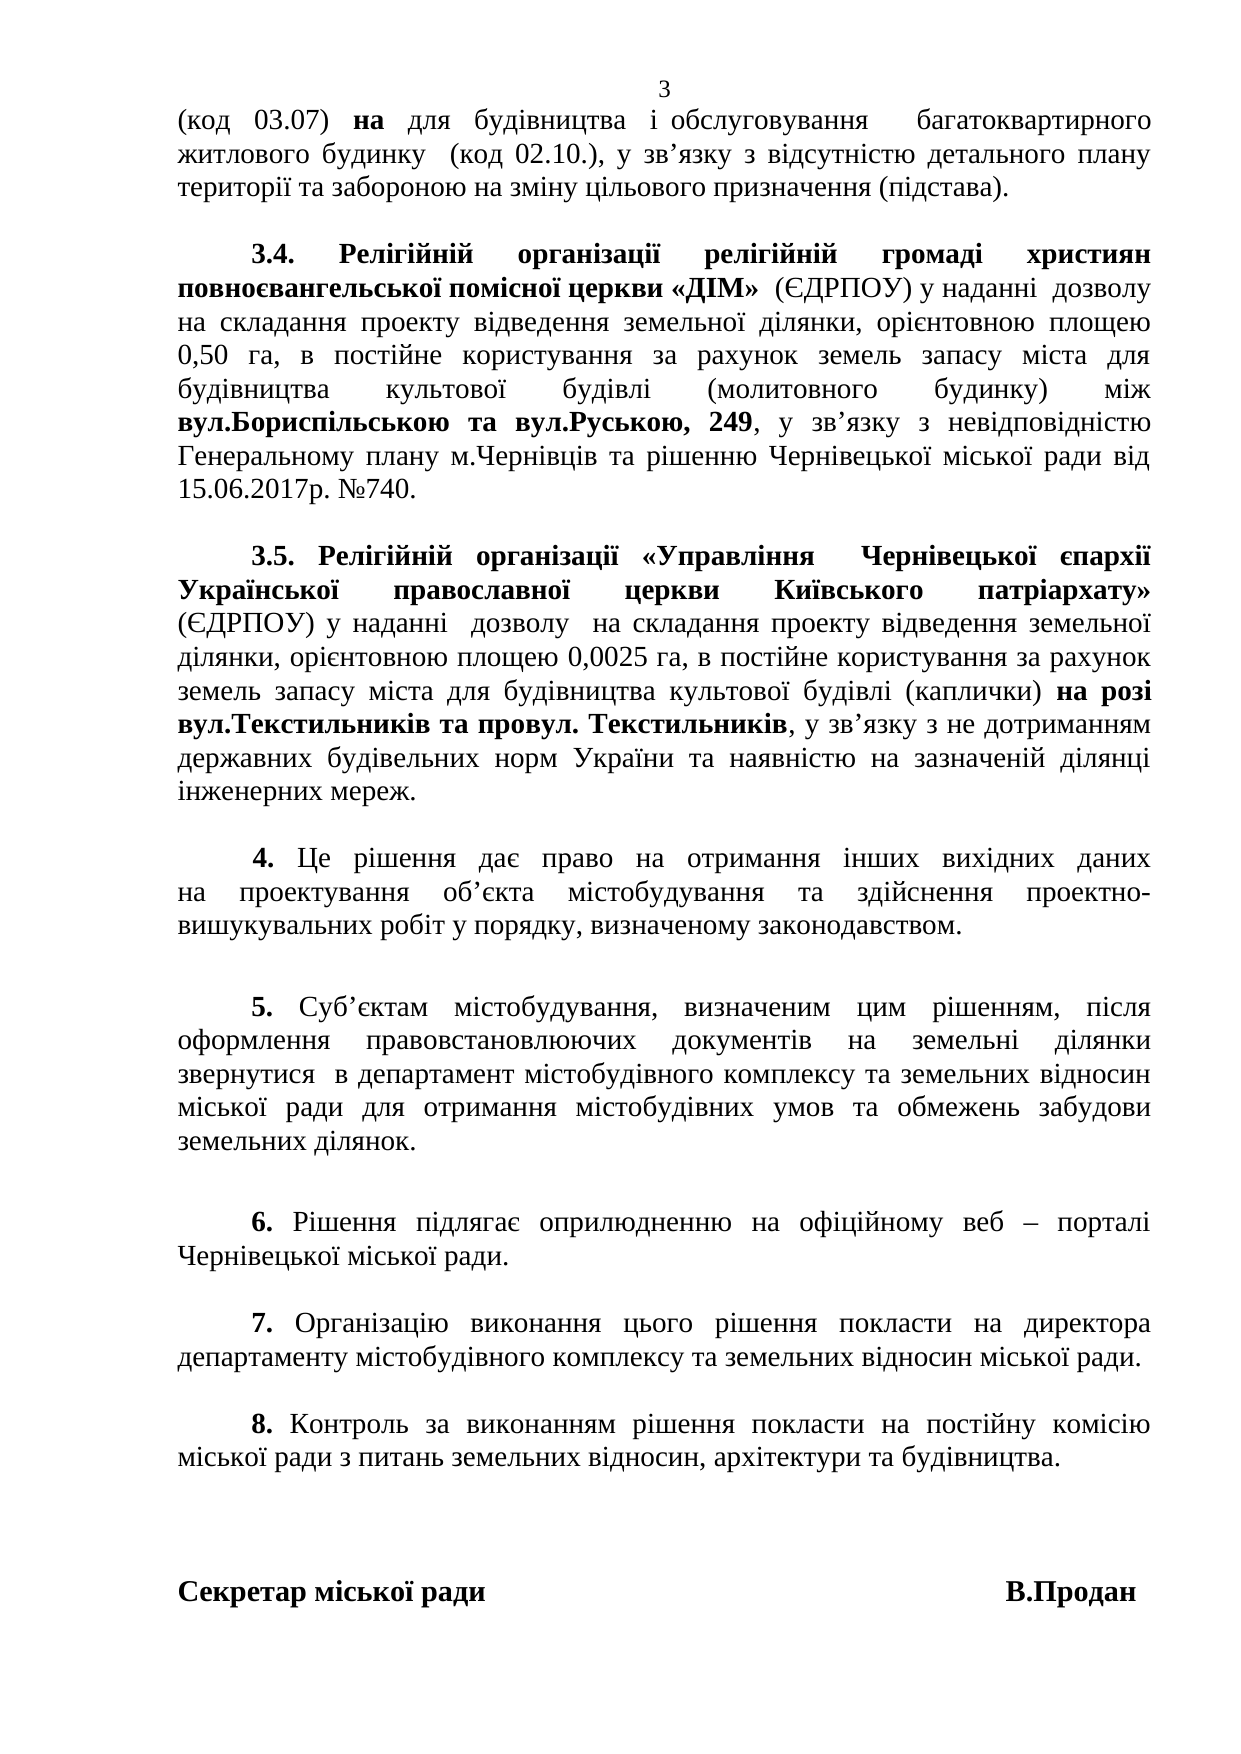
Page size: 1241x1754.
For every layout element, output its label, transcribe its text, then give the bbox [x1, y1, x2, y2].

text 3.4. Релігійній організації релігійній громаді християн повноєвангельської помісної церкви «ДІМ» (ЄДРПОУ) у наданні дозволу на складання проекту відведення земельної ділянки, орієнтовною площею 0,50 га, в постійне користування за рахунок земель запасу міста для будівництва культової будівлі (молитовного будинку) між вул.Бориспільською та вул.Руською, 249, у зв’язку з невідповідністю Генеральному плану м.Чернівців та рішенню Чернівецької міської ради від 15.06.2017р. №740. [177, 237, 1152, 505]
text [177, 102, 1152, 203]
text 3.5. Релігійній організації «Управління Чернівецької єпархії Української православної церкви Київського патріархату» (ЄДРПОУ) у наданні дозволу на складання проекту відведення земельної ділянки, орієнтовною площею 0,0025 га, в постійне користування за рахунок земель запасу міста для будівництва культової будівлі (каплички) на розі вул.Текстильників та провул. Текстильників, у зв’язку з не дотриманням державних будівельних норм України та наявністю на зазначеній ділянці інженерних мереж. [177, 538, 1152, 807]
text 8. Контроль за виконанням рішення покласти на постійну комісію міської ради з питань земельних відносин, архітектури та будівництва. [177, 1406, 1152, 1473]
text Секретар міської ради В.Продан [177, 1573, 1152, 1608]
text 7. Організацію виконання цього рішення покласти на директора департаменту містобудівного комплексу та земельних відносин міської ради. [177, 1305, 1152, 1372]
text 4. Це рішення дає право на отримання інших вихідних даних на проектування об’єкта містобудування та здійснення проектно-вишукувальних робіт у порядку, визначеному законодавством. [177, 840, 1152, 941]
text 6. Рішення підлягає оприлюдненню на офіційному веб – порталі Чернівецької міської ради. [177, 1204, 1152, 1272]
text 5. Суб’єктам містобудування, визначеним цим рішенням, після оформлення правовстановлюючих документів на земельні ділянки звернутися в департамент містобудівного комплексу та земельних відносин міської ради для отримання містобудівних умов та обмежень забудови земельних ділянок. [177, 989, 1152, 1157]
